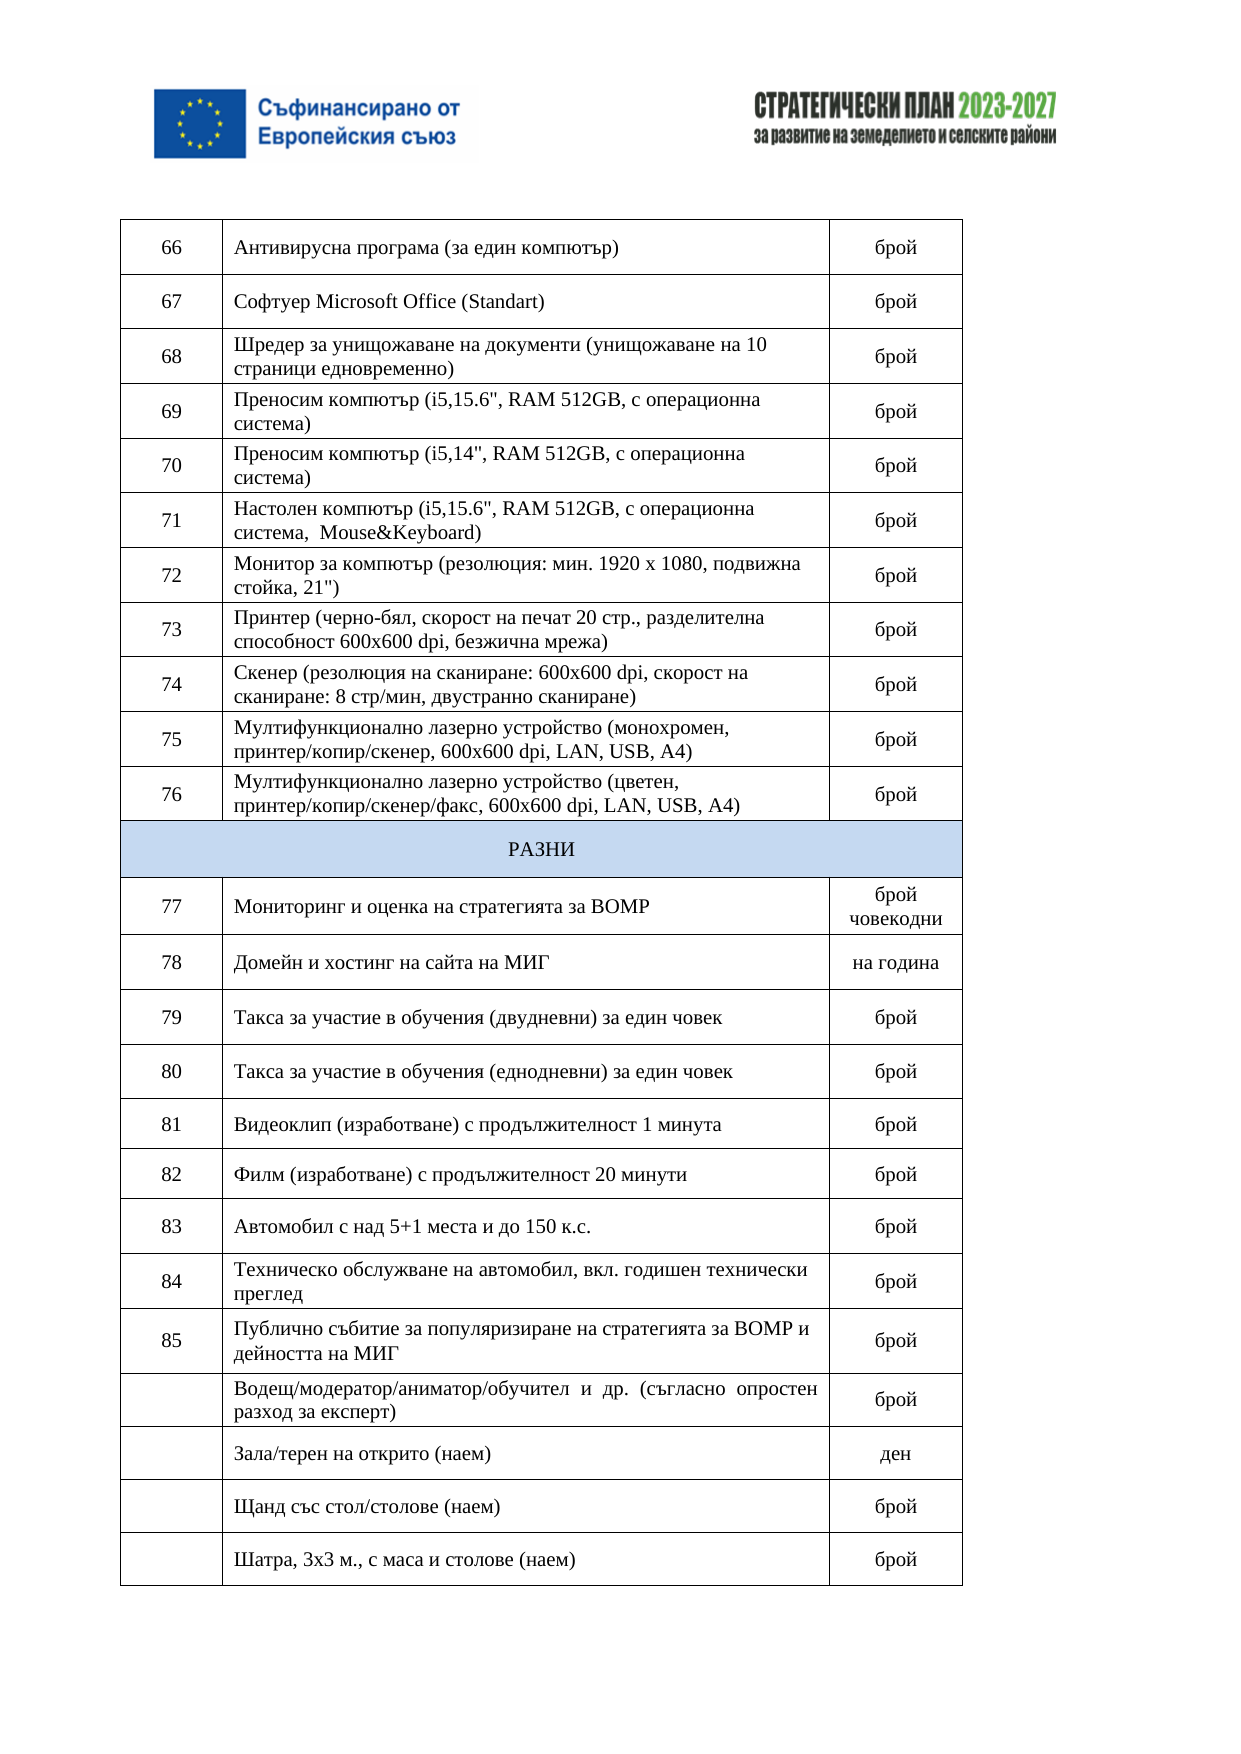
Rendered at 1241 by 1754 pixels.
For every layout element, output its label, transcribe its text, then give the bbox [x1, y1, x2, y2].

table_cell 72 [121, 548, 222, 602]
table_cell Настолен компютър (i5,15.6", RAM 512GB, с операционна система, Mouse&Keyboard) [223, 493, 829, 547]
table_cell брой [830, 1149, 962, 1198]
table_cell брой [830, 275, 962, 328]
table_cell 81 [121, 1099, 222, 1148]
table_cell 75 [121, 712, 222, 766]
table_cell 82 [121, 1149, 222, 1198]
table_cell [121, 1480, 222, 1532]
table_cell Мултифункционално лазерно устройство (монохромен, принтер/копир/скенер, 600x600 dpi, LAN, USB, A4) [223, 712, 829, 766]
table_cell Такса за участие в обучения (еднодневни) за един човек [223, 1045, 829, 1098]
table_cell брой [830, 384, 962, 437]
table_cell брой [830, 329, 962, 383]
table_cell Антивирусна програма (за един компютър) [223, 220, 829, 273]
table_cell Филм (изработване) с продължителност 20 минути [223, 1149, 829, 1198]
table_cell 79 [121, 990, 222, 1043]
table_cell брой [830, 493, 962, 547]
table_cell Щанд със стол/столове (наем) [223, 1480, 829, 1532]
table_cell 77 [121, 878, 222, 934]
table_cell 71 [121, 493, 222, 547]
table_cell 73 [121, 603, 222, 656]
table_cell Преносим компютър (i5,14", RAM 512GB, с операционна система) [223, 439, 829, 492]
table_cell Принтер (черно-бял, скорост на печат 20 стр., разделителна способност 600х600 dpi, безжична мрежа) [223, 603, 829, 656]
table_cell на година [830, 935, 962, 989]
table_cell 84 [121, 1254, 222, 1307]
table_cell 67 [121, 275, 222, 328]
table_cell Водещ/модератор/аниматор/обучител и др. (съгласно опростен разход за експерт) [223, 1374, 829, 1426]
table_cell 76 [121, 767, 222, 820]
table_cell брой [830, 220, 962, 273]
table_cell брой [830, 1309, 962, 1372]
table_cell брой [830, 1480, 962, 1532]
table_cell 83 [121, 1199, 222, 1253]
table_cell 68 [121, 329, 222, 383]
table_cell брой [830, 439, 962, 492]
table_cell 80 [121, 1045, 222, 1098]
table_cell [121, 1533, 222, 1585]
table_cell брой [830, 657, 962, 711]
table_cell Домейн и хостинг на сайта на МИГ [223, 935, 829, 989]
table_cell Мониторинг и оценка на стратегията за ВОМР [223, 878, 829, 934]
table_cell брой [830, 1533, 962, 1585]
table_cell Мултифункционално лазерно устройство (цветен, принтер/копир/скенер/факс, 600x600 dpi, LAN, USB, A4) [223, 767, 829, 820]
table_cell Шредер за унищожаване на документи (унищожаване на 10 страници едновременно) [223, 329, 829, 383]
table_cell брой [830, 767, 962, 820]
table_cell брой [830, 603, 962, 656]
table_cell брой [830, 548, 962, 602]
table_cell 85 [121, 1309, 222, 1372]
table_cell 70 [121, 439, 222, 492]
table_cell Преносим компютър (i5,15.6", RAM 512GB, с операционна система) [223, 384, 829, 437]
table_cell 69 [121, 384, 222, 437]
table_cell брой [830, 1374, 962, 1426]
table_cell Техническо обслужване на автомобил, вкл. годишен технически преглед [223, 1254, 829, 1307]
table_cell Автомобил с над 5+1 места и до 150 к.с. [223, 1199, 829, 1253]
table_cell брой човекодни [830, 878, 962, 934]
table_cell 74 [121, 657, 222, 711]
table_cell Скенер (резолюция на сканиране: 600x600 dpi, скорост на сканиране: 8 стр/мин, двустранно сканиране) [223, 657, 829, 711]
table_cell ден [830, 1427, 962, 1479]
picture [753, 73, 1057, 163]
table_cell 78 [121, 935, 222, 989]
table_cell брой [830, 1254, 962, 1307]
table_cell Публично събитие за популяризиране на стратегията за ВОМР и дейността на МИГ [223, 1309, 829, 1372]
table_cell Монитор за компютър (резолюция: мин. 1920 x 1080, подвижна стойка, 21") [223, 548, 829, 602]
table_cell Такса за участие в обучения (двудневни) за един човек [223, 990, 829, 1043]
table_cell Видеоклип (изработване) с продължителност 1 минута [223, 1099, 829, 1148]
table_cell [121, 1374, 222, 1426]
table_cell Софтуер Microsoft Office (Standart) [223, 275, 829, 328]
table_cell РАЗНИ [121, 821, 962, 877]
table_cell Зала/терен на открито (наем) [223, 1427, 829, 1479]
picture [150, 85, 479, 163]
table_cell брой [830, 990, 962, 1043]
table_cell брой [830, 1199, 962, 1253]
table_cell 66 [121, 220, 222, 273]
table_cell брой [830, 1045, 962, 1098]
table_cell брой [830, 712, 962, 766]
table_cell брой [830, 1099, 962, 1148]
table_cell Шатра, 3х3 м., с маса и столове (наем) [223, 1533, 829, 1585]
table_cell [121, 1427, 222, 1479]
